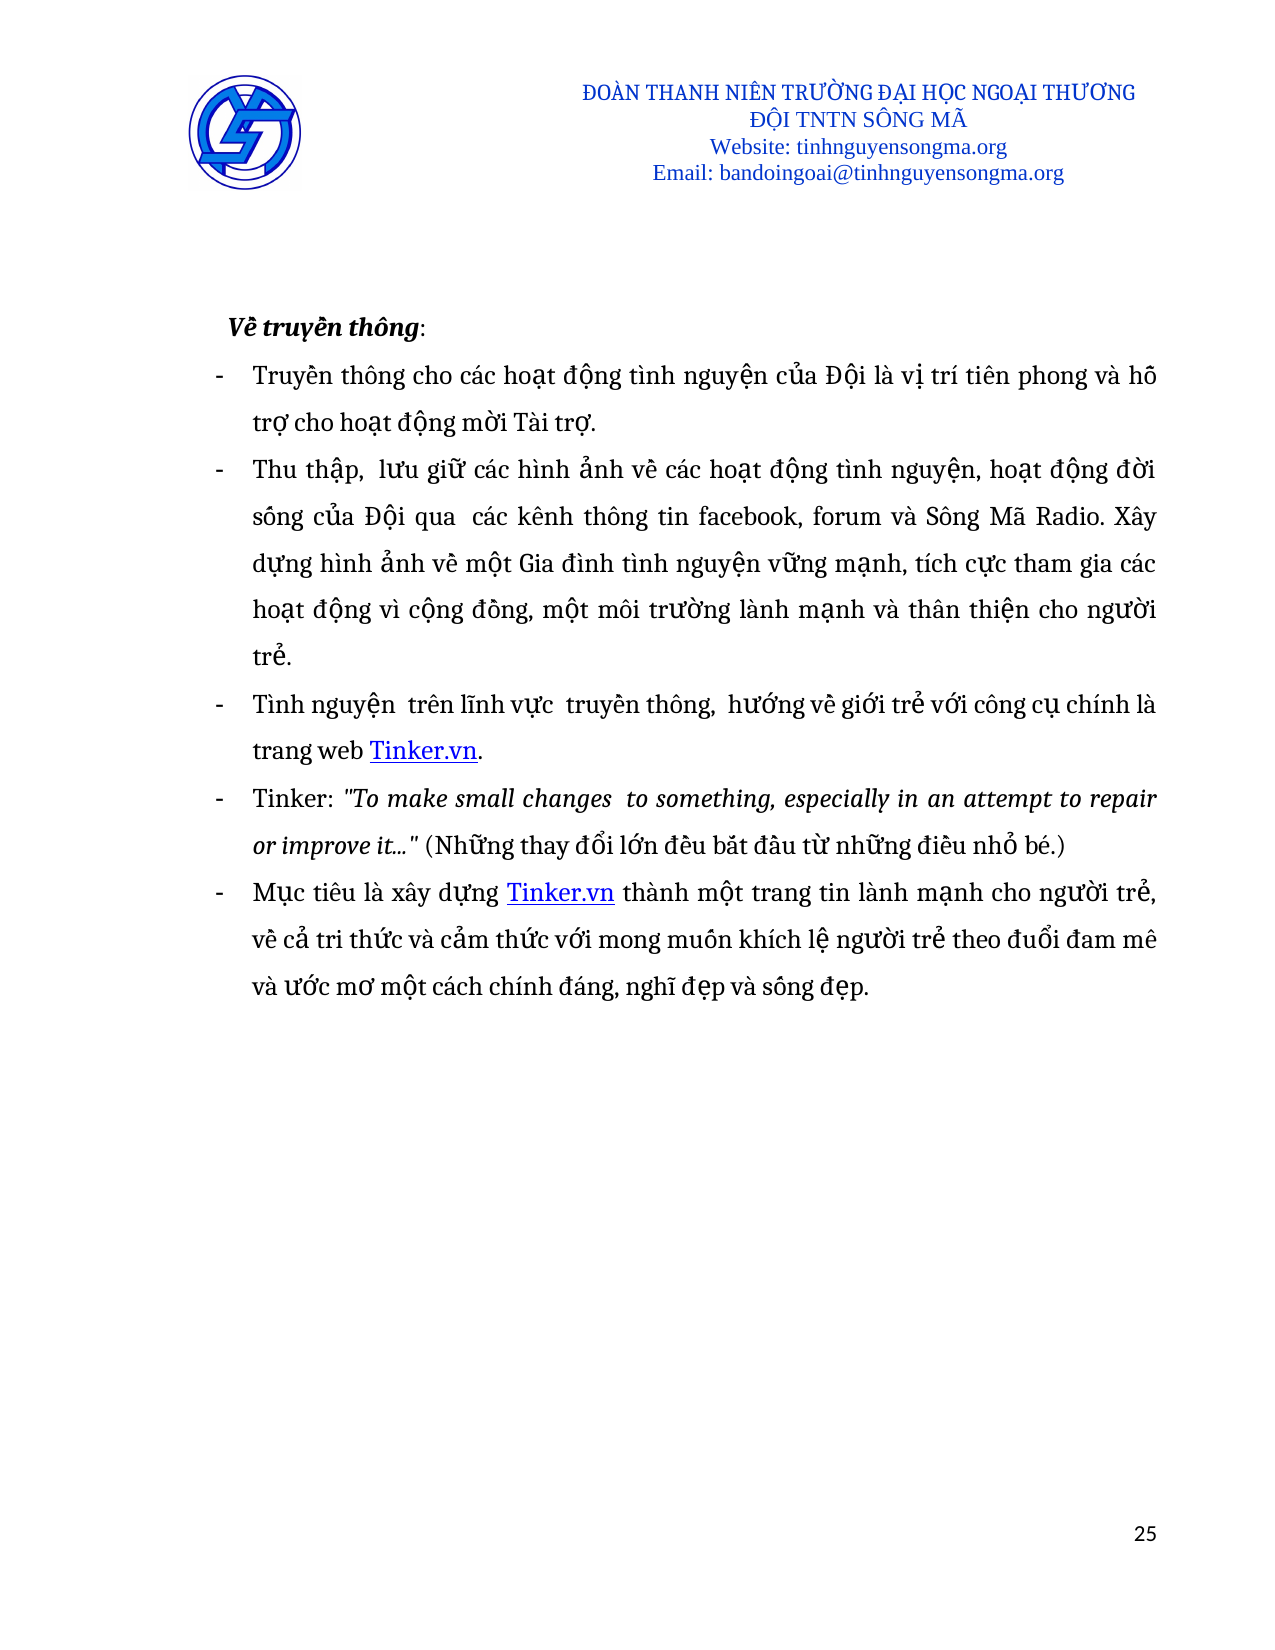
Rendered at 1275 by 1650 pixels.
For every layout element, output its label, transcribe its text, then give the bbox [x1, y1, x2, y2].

list Tinker: "To make small changes to something, especially in an attempt to repair or improve it..." (Những thay đổi lớn đều bắt đầu từ những điều nhỏ bé.) [215, 782, 1157, 861]
list Thu thập, lưu giữ các hình ảnh về các hoạt động tình nguyện, hoạt động đời sống của Đội qua các kênh thông tin facebook, forum và Sông Mã Radio. Xây dựng hình ảnh về một Gia đình tình nguyện vững mạnh, tích cực tham gia các hoạt động vì cộng đồng, một môi trường lành mạnh và thân thiện cho người trẻ. [215, 453, 1157, 672]
list Mục tiêu là xây dựng Tinker.vn thành một trang tin lành mạnh cho người trẻ, về cả tri thức và cảm thức với mong muốn khích lệ người trẻ theo đuổi đam mê và ước mơ một cách chính đáng, nghĩ đẹp và sống đẹp. [215, 876, 1157, 1002]
picture [187, 75, 302, 191]
list Tình nguyện trên lĩnh vực truyền thông, hướng về giới trẻ với công cụ chính là trang web Tinker.vn. [215, 688, 1157, 766]
text Về truyền thông: [227, 312, 1157, 343]
list Truyền thông cho các hoạt động tình nguyện của Đội là vị trí tiên phong và hỗ trợ cho hoạt động mời Tài trợ. [215, 359, 1157, 438]
